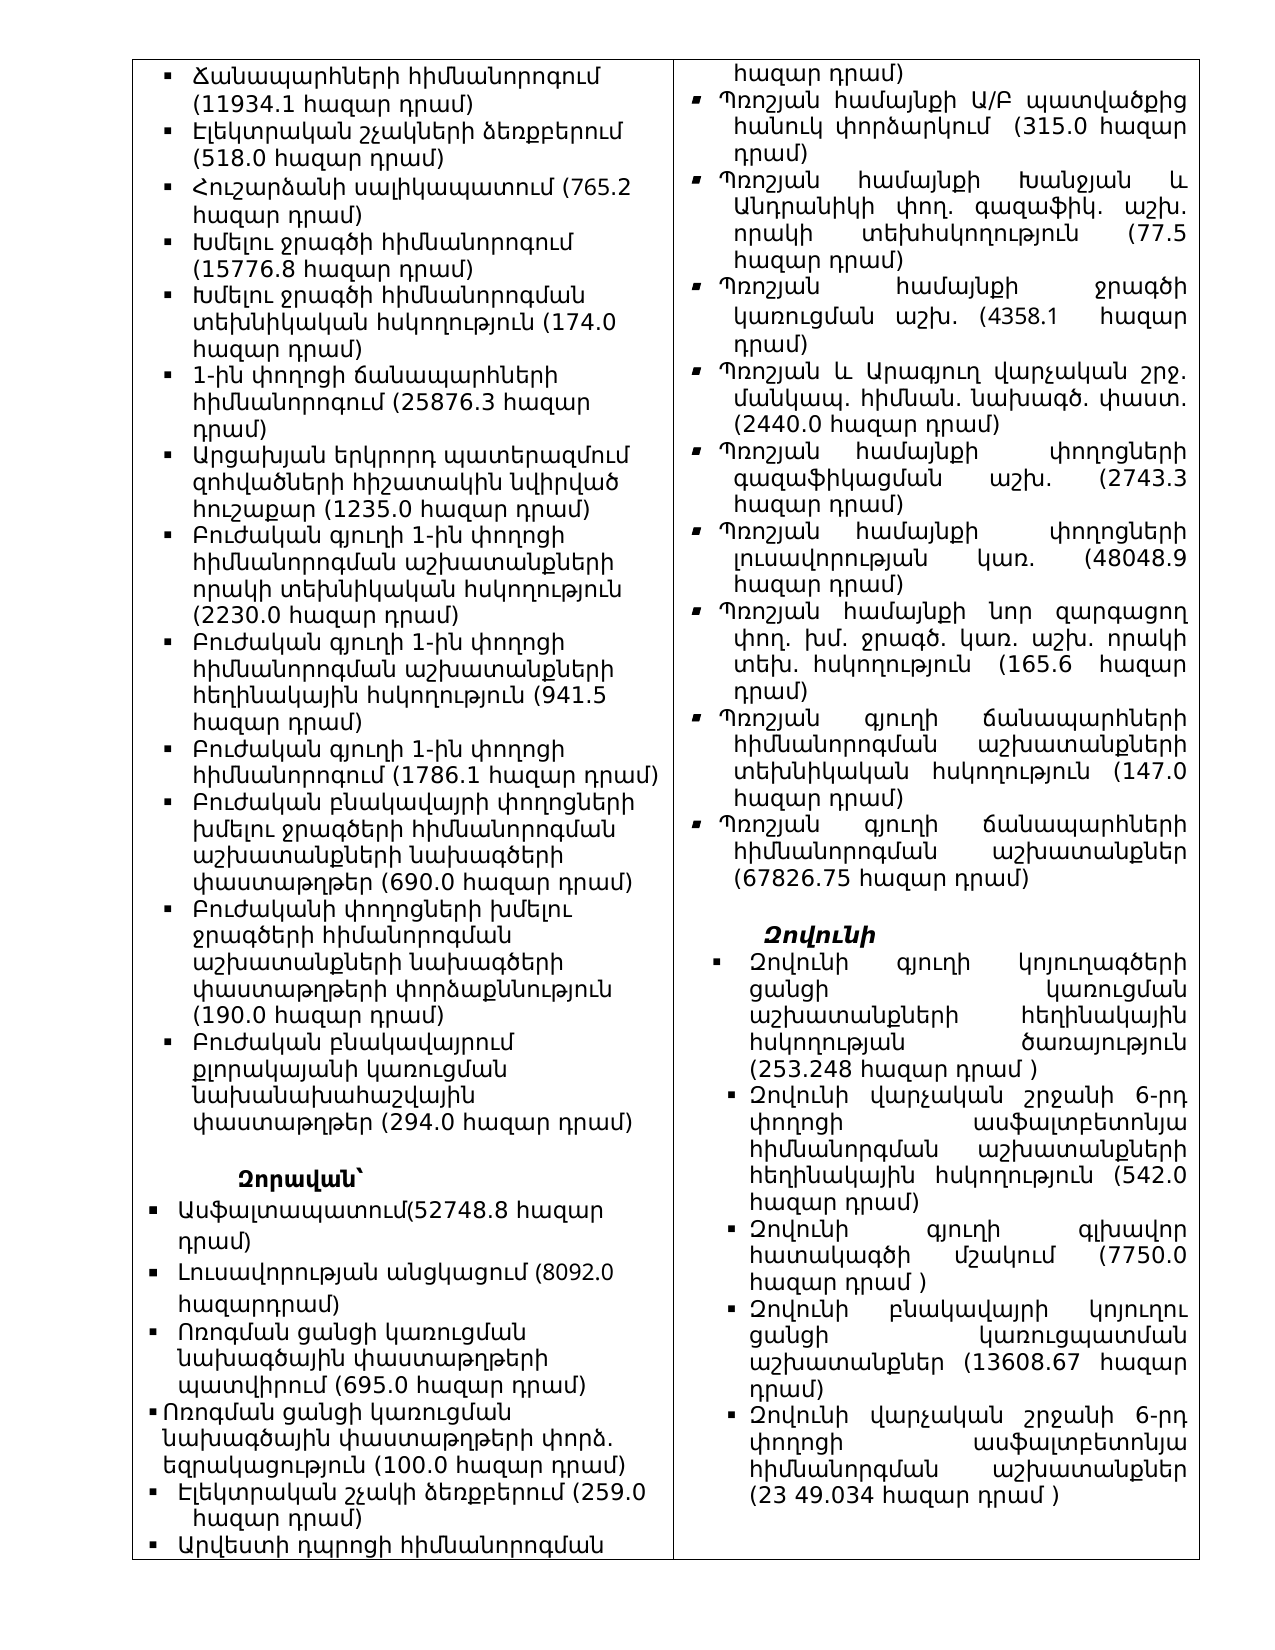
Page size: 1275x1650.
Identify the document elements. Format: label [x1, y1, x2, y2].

table_cell [133, 60, 673, 1559]
table_cell [674, 60, 1199, 1559]
